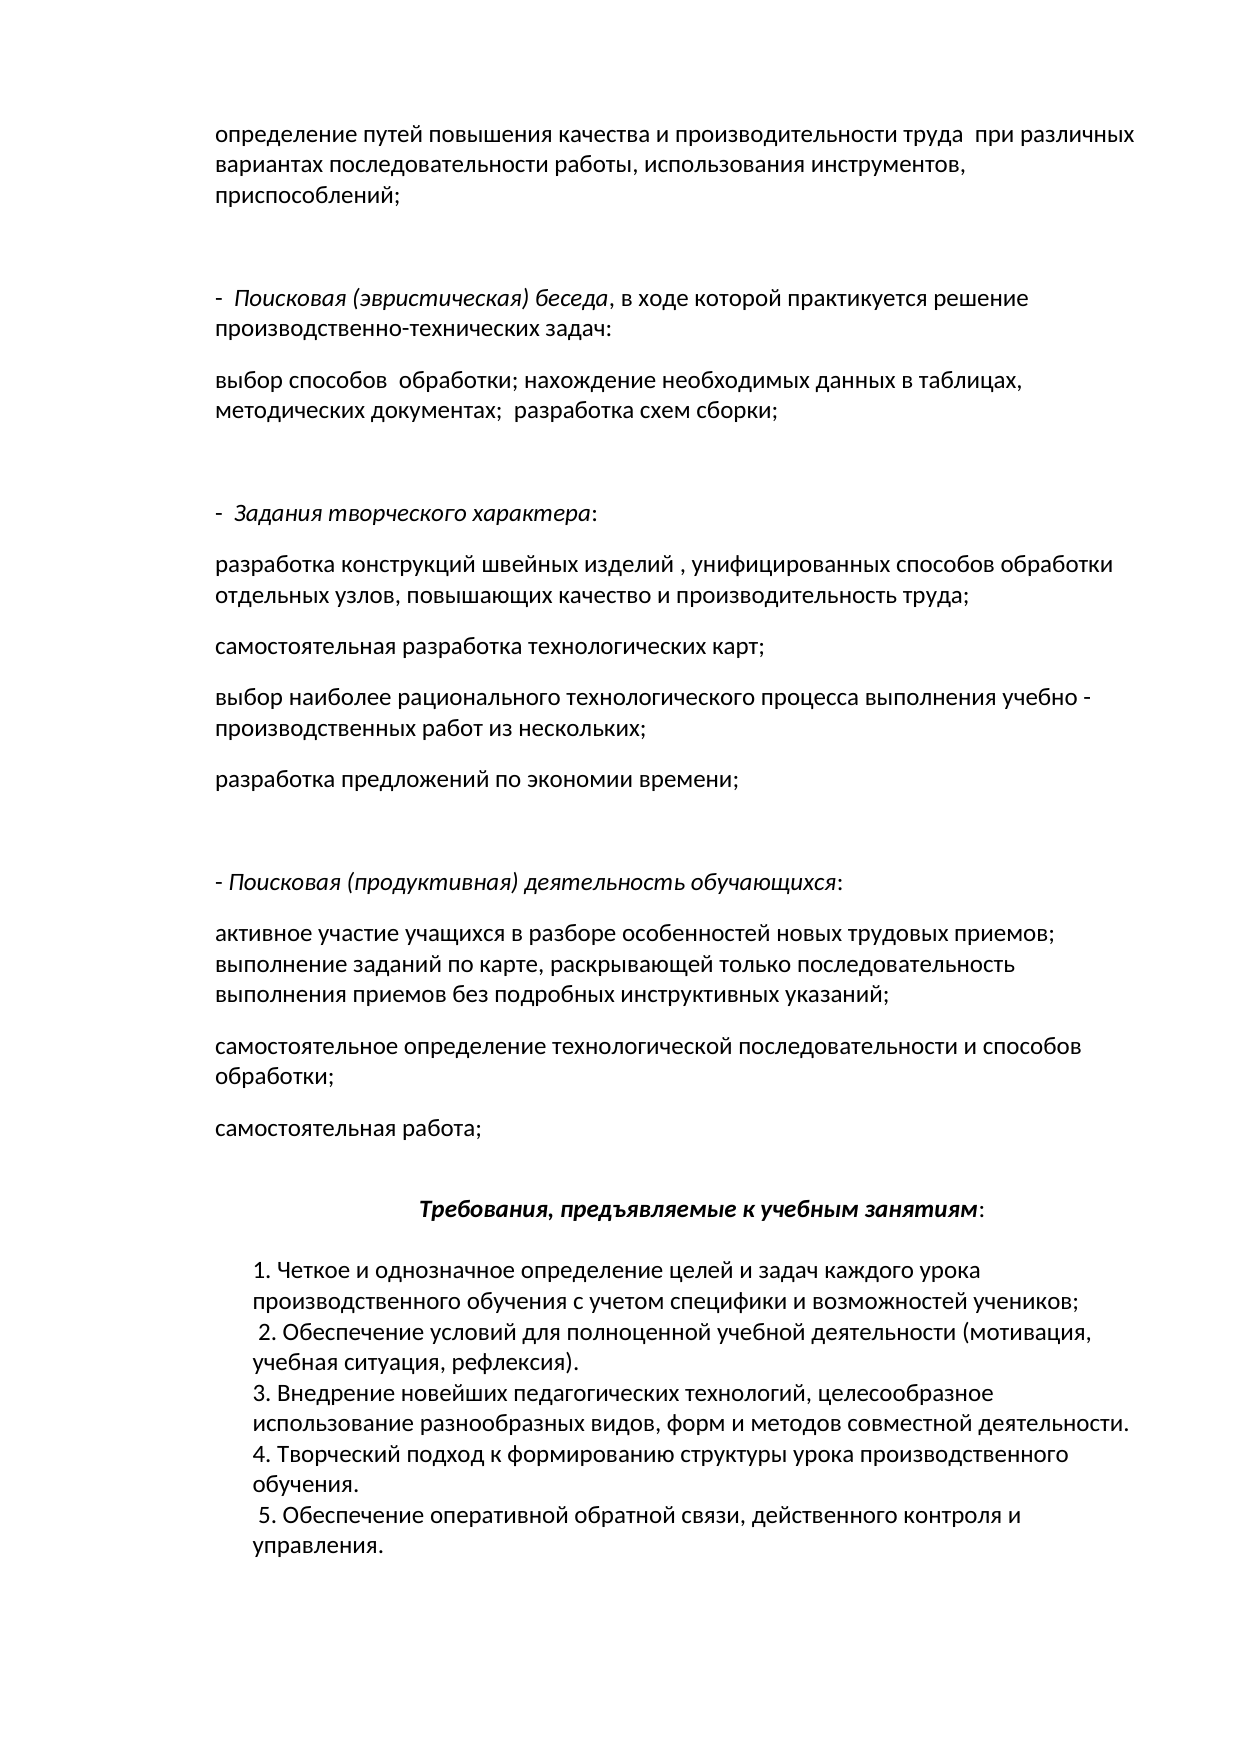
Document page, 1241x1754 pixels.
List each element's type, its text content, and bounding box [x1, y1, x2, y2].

text - Поисковая (продуктивная) деятельность обучающихся: [215, 866, 1152, 897]
text самостоятельная работа; [215, 1112, 1152, 1142]
list 3. Внедрение новейших педагогических технологий, целесообразное использование разнообразных видов, форм и методов совместной деятельности. 4. Творческий подход к формированию структуры урока производственного обучения. [252, 1377, 1152, 1499]
text разработка конструкций швейных изделий , унифицированных способов обработки отдельных узлов, повышающих качество и производительность труда; [215, 548, 1152, 609]
list 1. Четкое и однозначное определение целей и задач каждого урока производственного обучения с учетом специфики и возможностей учеников; [252, 1255, 1152, 1316]
text активное участие учащихся в разборе особенностей новых трудовых приемов; выполнение заданий по карте, раскрывающей только последовательность выполнения приемов без подробных инструктивных указаний; [215, 917, 1152, 1009]
text - Задания творческого характера: [215, 497, 1152, 527]
list 2. Обеспечение условий для полноценной учебной деятельности (мотивация, учебная ситуация, рефлексия). [252, 1316, 1152, 1377]
text - Поисковая (эвристическая) беседа, в ходе которой практикуется решение производственно-технических задач: [215, 282, 1152, 343]
list Требования, предъявляемые к учебным занятиям: [252, 1194, 1152, 1224]
list 5. Обеспечение оперативной обратной связи, действенного контроля и управления. [252, 1499, 1152, 1560]
text определение путей повышения качества и производительности труда при различных вариантах последовательности работы, использования инструментов, приспособлений; [215, 118, 1152, 210]
text разработка предложений по экономии времени; [215, 763, 1152, 794]
text выбор способов обработки; нахождение необходимых данных в таблицах, методических документах; разработка схем сборки; [215, 364, 1152, 425]
text выбор наиболее рационального технологического процесса выполнения учебно - производственных работ из нескольких; [215, 682, 1152, 743]
text самостоятельное определение технологической последовательности и способов обработки; [215, 1030, 1152, 1091]
text самостоятельная разработка технологических карт; [215, 630, 1152, 661]
